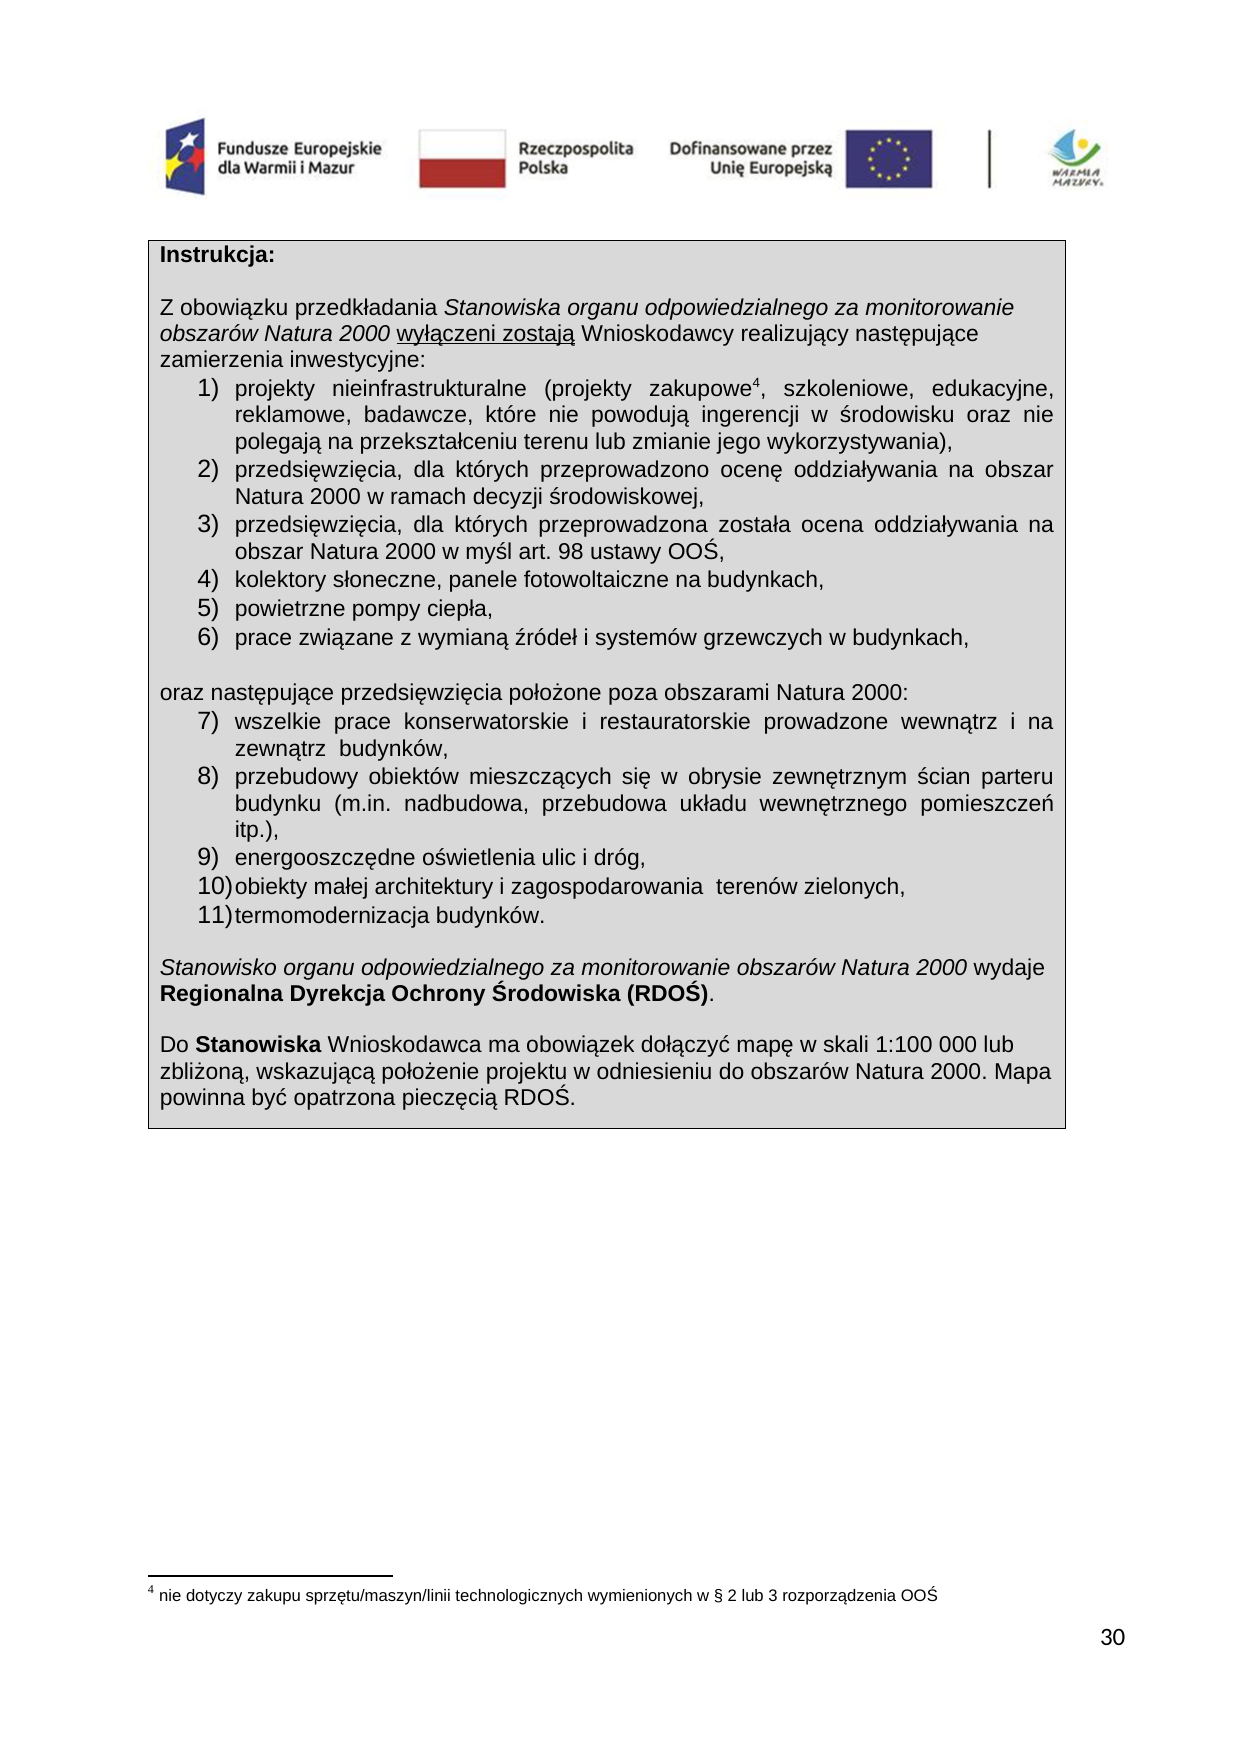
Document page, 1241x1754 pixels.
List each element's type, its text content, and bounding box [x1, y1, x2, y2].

picture [147, 99, 1123, 214]
table_header Instrukcja: Z obowiązku przedkładania Stanowiska organu odpowiedzialnego za monitorowanie obszarów Natura 2000 wyłączeni zostają Wnioskodawcy realizujący następujące zamierzenia inwestycyjne: projekty nieinfrastrukturalne (projekty zakupowe, szkoleniowe, edukacyjne, reklamowe, badawcze, które nie powodują ingerencji w środowisku oraz nie polegają na przekształceniu terenu lub zmianie jego wykorzystywania), przedsięwzięcia, dla których przeprowadzono ocenę oddziaływania na obszar Natura 2000 w ramach decyzji środowiskowej, przedsięwzięcia, dla których przeprowadzona została ocena oddziaływania na obszar Natura 2000 w myśl art. 98 ustawy OOŚ, kolektory słoneczne, panele fotowoltaiczne na budynkach, powietrzne pompy ciepła, prace związane z wymianą źródeł i systemów grzewczych w budynkach, oraz następujące przedsięwzięcia położone poza obszarami Natura 2000: wszelkie prace konserwatorskie i restauratorskie prowadzone wewnątrz i na zewnątrz budynków, przebudowy obiektów mieszczących się w obrysie zewnętrznym ścian parteru budynku (m.in. nadbudowa, przebudowa układu wewnętrznego pomieszczeń itp.), energooszczędne oświetlenia ulic i dróg, obiekty małej architektury i zagospodarowania terenów zielonych, termomodernizacja budynków. Stanowisko organu odpowiedzialnego za monitorowanie obszarów Natura 2000 wydaje Regionalna Dyrekcja Ochrony Środowiska (RDOŚ). Do Stanowiska Wnioskodawca ma obowiązek dołączyć mapę w skali 1:100 000 lub zbliżoną, wskazującą położenie projektu w odniesieniu do obszarów Natura 2000. Mapa powinna być opatrzona pieczęcią RDOŚ. [149, 241, 1065, 1128]
